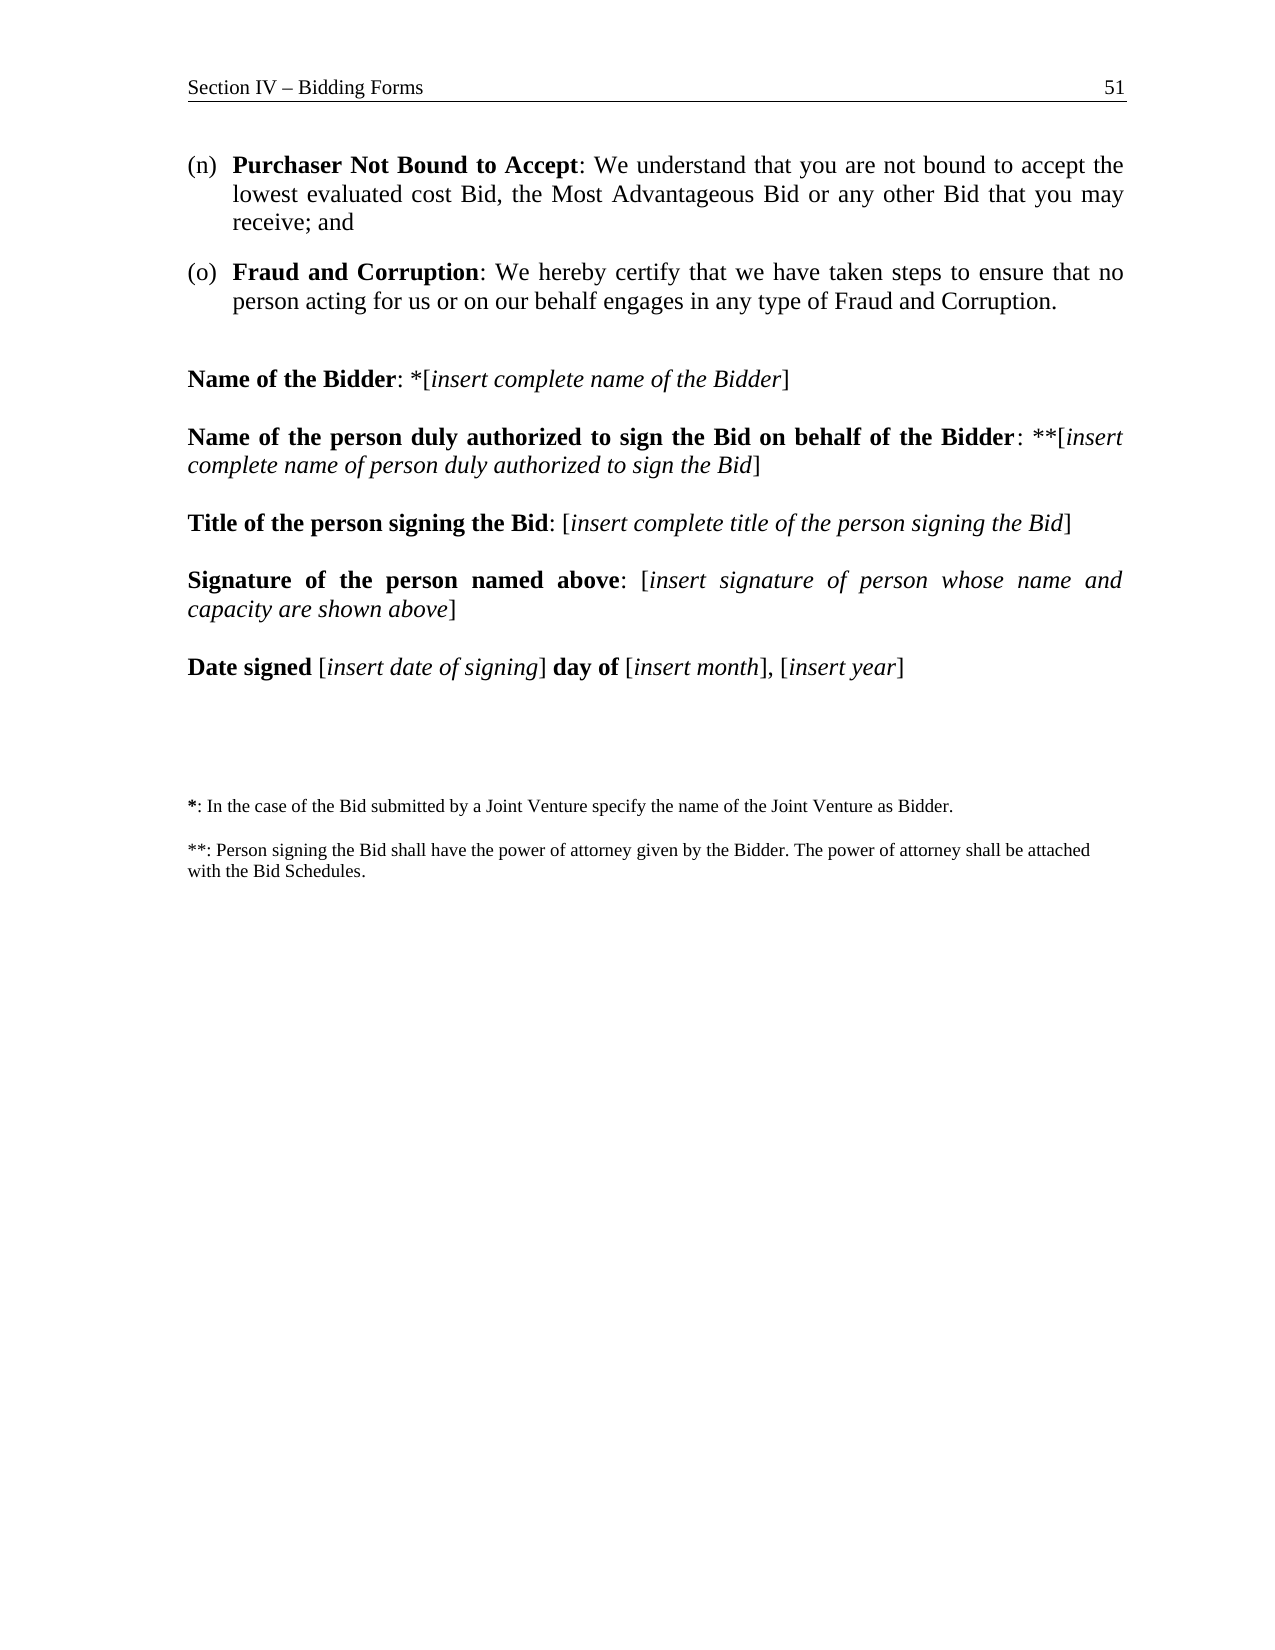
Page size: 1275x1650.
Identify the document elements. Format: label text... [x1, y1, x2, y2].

list Fraud and Corruption: We hereby certify that we have taken steps to ensure that no person acting for us or on our behalf engages in any type of Fraud and Corruption. [187, 257, 1125, 314]
list Purchaser Not Bound to Accept: We understand that you are not bound to accept the lowest evaluated cost Bid, the Most Advantageous Bid or any other Bid that you may receive; and [187, 150, 1125, 236]
text Signature of the person named above: [insert signature of person whose name and capacity are shown above] [187, 565, 1125, 623]
text Name of the person duly authorized to sign the Bid on behalf of the Bidder: **[insert complete name of person duly authorized to sign the Bid] [187, 422, 1125, 479]
text Name of the Bidder: *[insert complete name of the Bidder] [187, 364, 1125, 393]
text *: In the case of the Bid submitted by a Joint Venture specify the name of the Joint Venture as Bidder. [187, 795, 1125, 817]
text **: Person signing the Bid shall have the power of attorney given by the Bidder. The power of attorney shall be attached with the Bid Schedules. [187, 838, 1125, 882]
text Date signed [insert date of signing] day of [insert month], [insert year] [187, 652, 1125, 680]
text Title of the person signing the Bid: [insert complete title of the person signing the Bid] [187, 508, 1125, 537]
